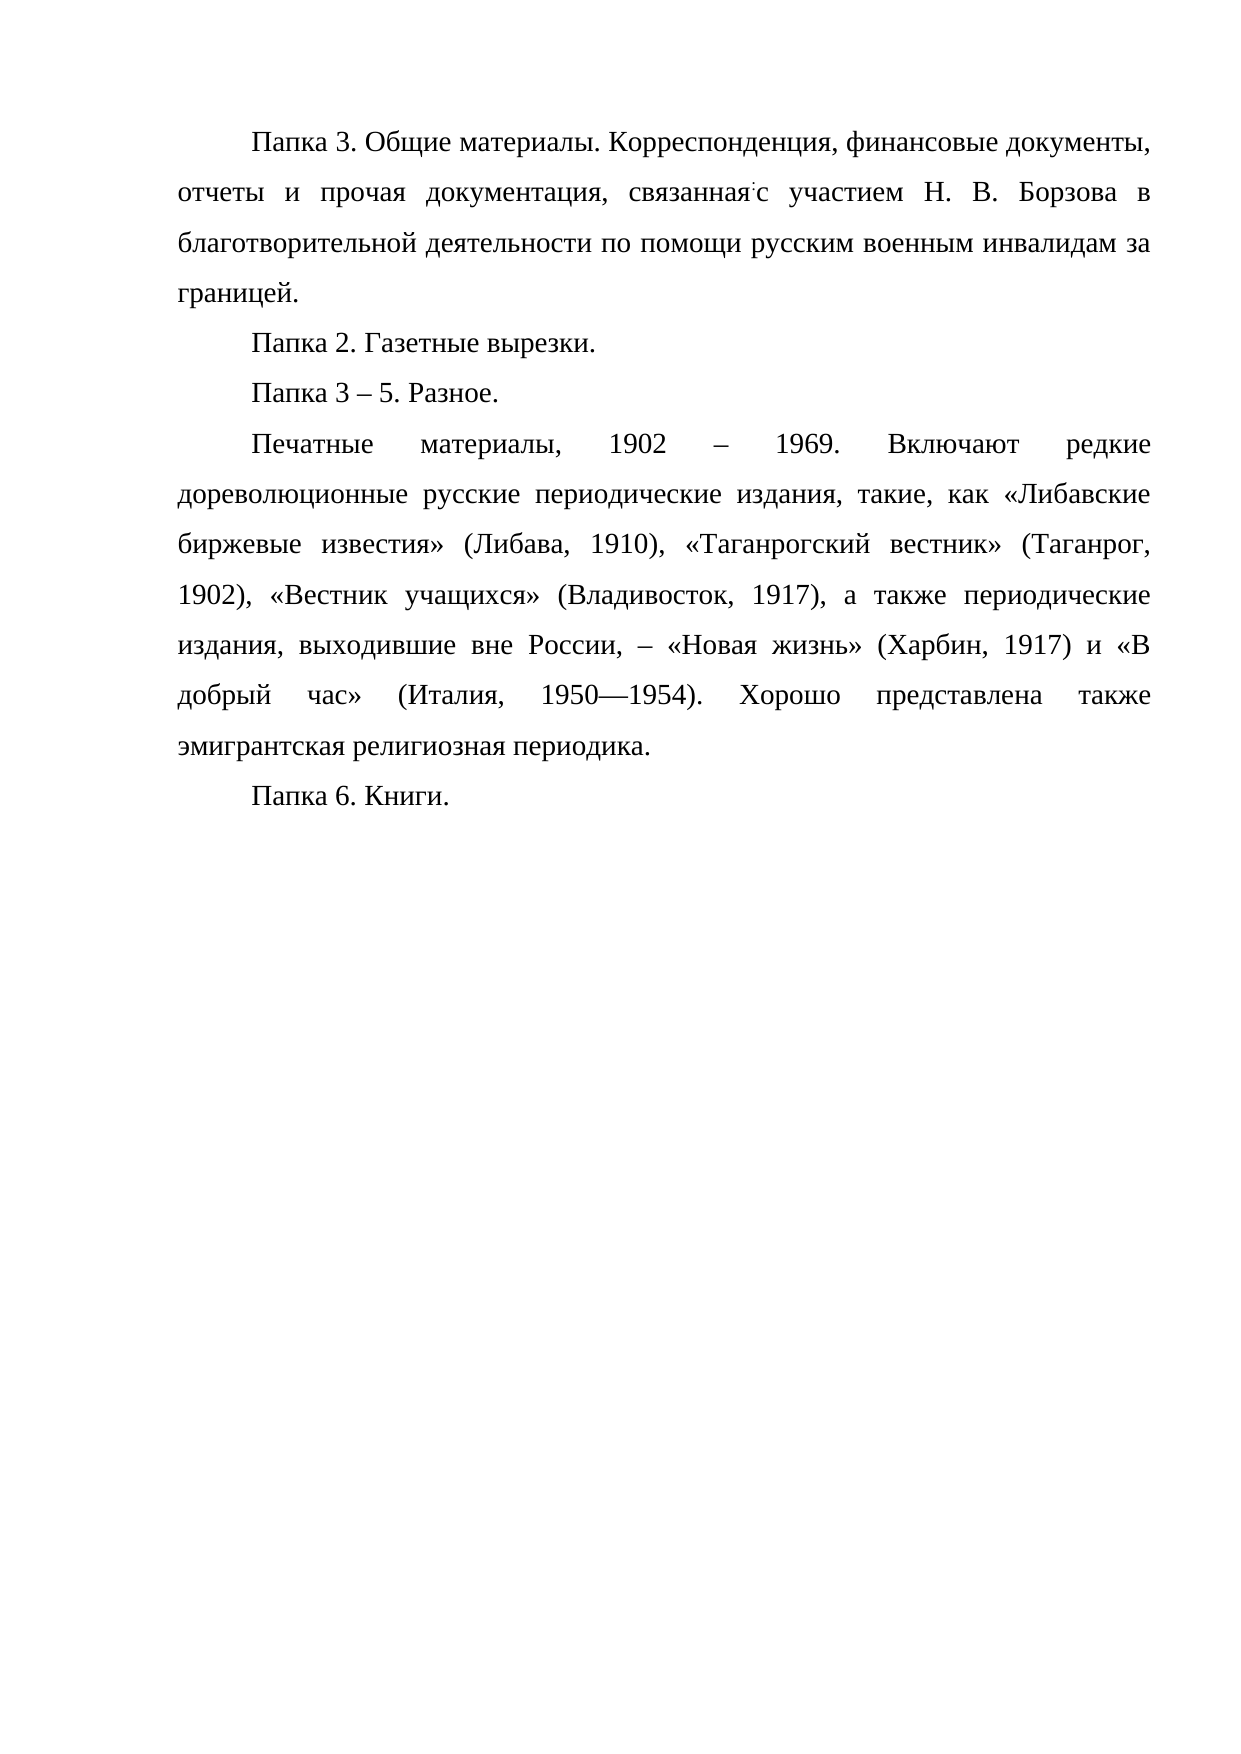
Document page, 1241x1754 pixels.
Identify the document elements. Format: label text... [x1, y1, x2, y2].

text Папка 6. Книги. [177, 778, 1152, 812]
text Печатные материалы, 1902 – 1969. Включают редкие дореволюционные русские периодические издания, такие, как «Либавские биржевые известия» (Либава, 1910), «Таганрогский вестник» (Таганрог, 1902), «Вестник учащихся» (Владивосток, 1917), а также периодические издания, выходившие вне России, – «Новая жизнь» (Харбин, 1917) и «В добрый час» (Италия, 1950—1954). Хорошо представлена также эмигрантская религиозная периодика. [177, 426, 1152, 761]
text Папка 2. Газетные вырезки. [177, 325, 1152, 359]
text Папка 3 – 5. Разное. [177, 376, 1152, 409]
text Папка 3. Общие материалы. Корреспонденция, финансовые документы, отчеты и прочая документация, связанная:с участием Н. В. Борзова в благотворительной деятельности по помощи русским военным инвалидам за границей. [177, 124, 1152, 308]
